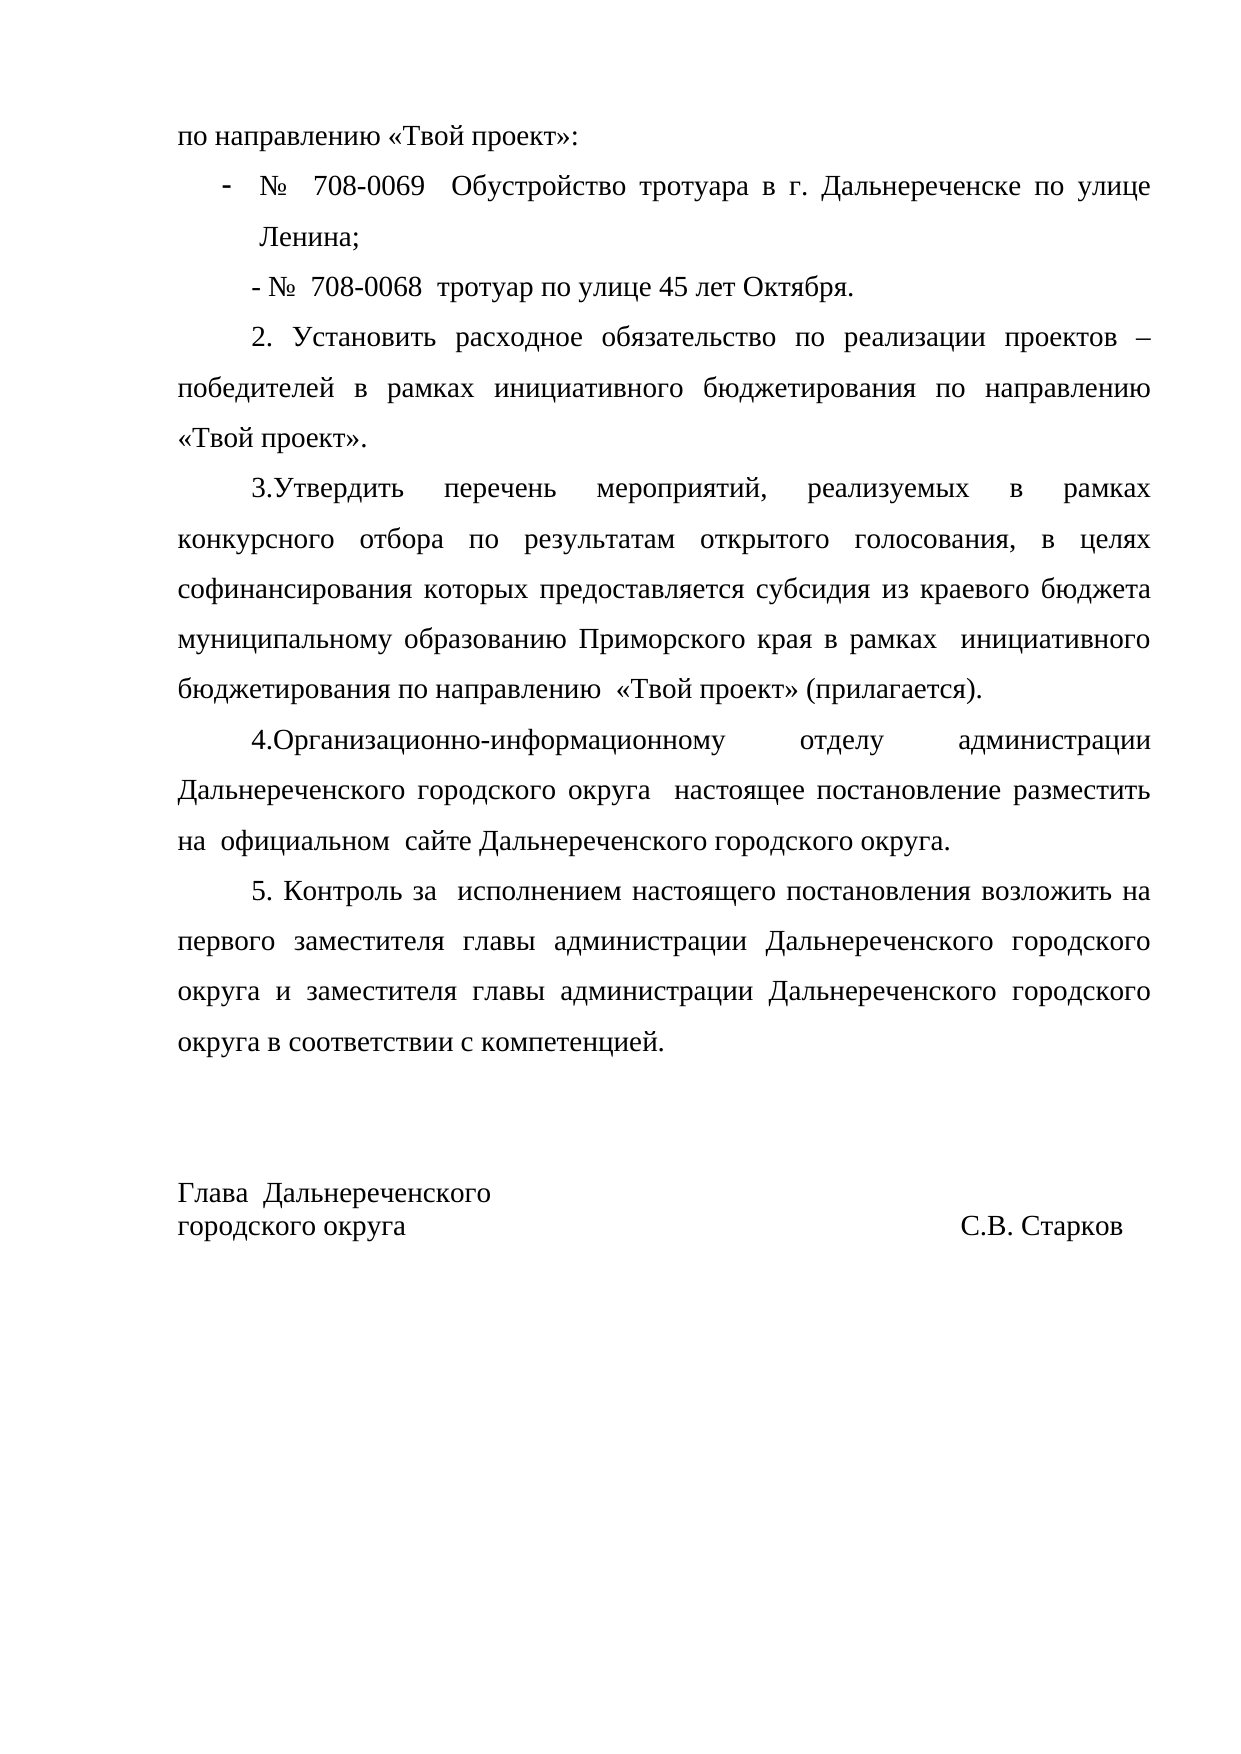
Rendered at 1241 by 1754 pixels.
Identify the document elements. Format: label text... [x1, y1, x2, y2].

text 2. Установить расходное обязательство по реализации проектов – победителей в рамках инициативного бюджетирования по направлению «Твой проект». [177, 319, 1152, 454]
text 4.Организационно-информационному отделу администрации Дальнереченского городского округа настоящее постановление разместить на официальном сайте Дальнереченского городского округа. [177, 722, 1152, 856]
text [177, 118, 1152, 152]
text 5. Контроль за исполнением настоящего постановления возложить на первого заместителя главы администрации Дальнереченского городского округа и заместителя главы администрации Дальнереченского городского округа в соответствии с компетенцией. [177, 873, 1152, 1057]
list № 708-0069 Обустройство тротуара в г. Дальнереченске по улице Ленина; [222, 168, 1152, 252]
subtitle - № 708-0068 тротуар по улице 45 лет Октября. [177, 269, 1152, 303]
text 3.Утвердить перечень мероприятий, реализуемых в рамках конкурсного отбора по результатам открытого голосования, в целях софинансирования которых предоставляется субсидия из краевого бюджета муниципальному образованию Приморского края в рамках инициативного бюджетирования по направлению «Твой проект» (прилагается). [177, 470, 1152, 705]
text Глава Дальнереченского [177, 1175, 1152, 1208]
text городского округа С.В. Старков [177, 1208, 1152, 1242]
